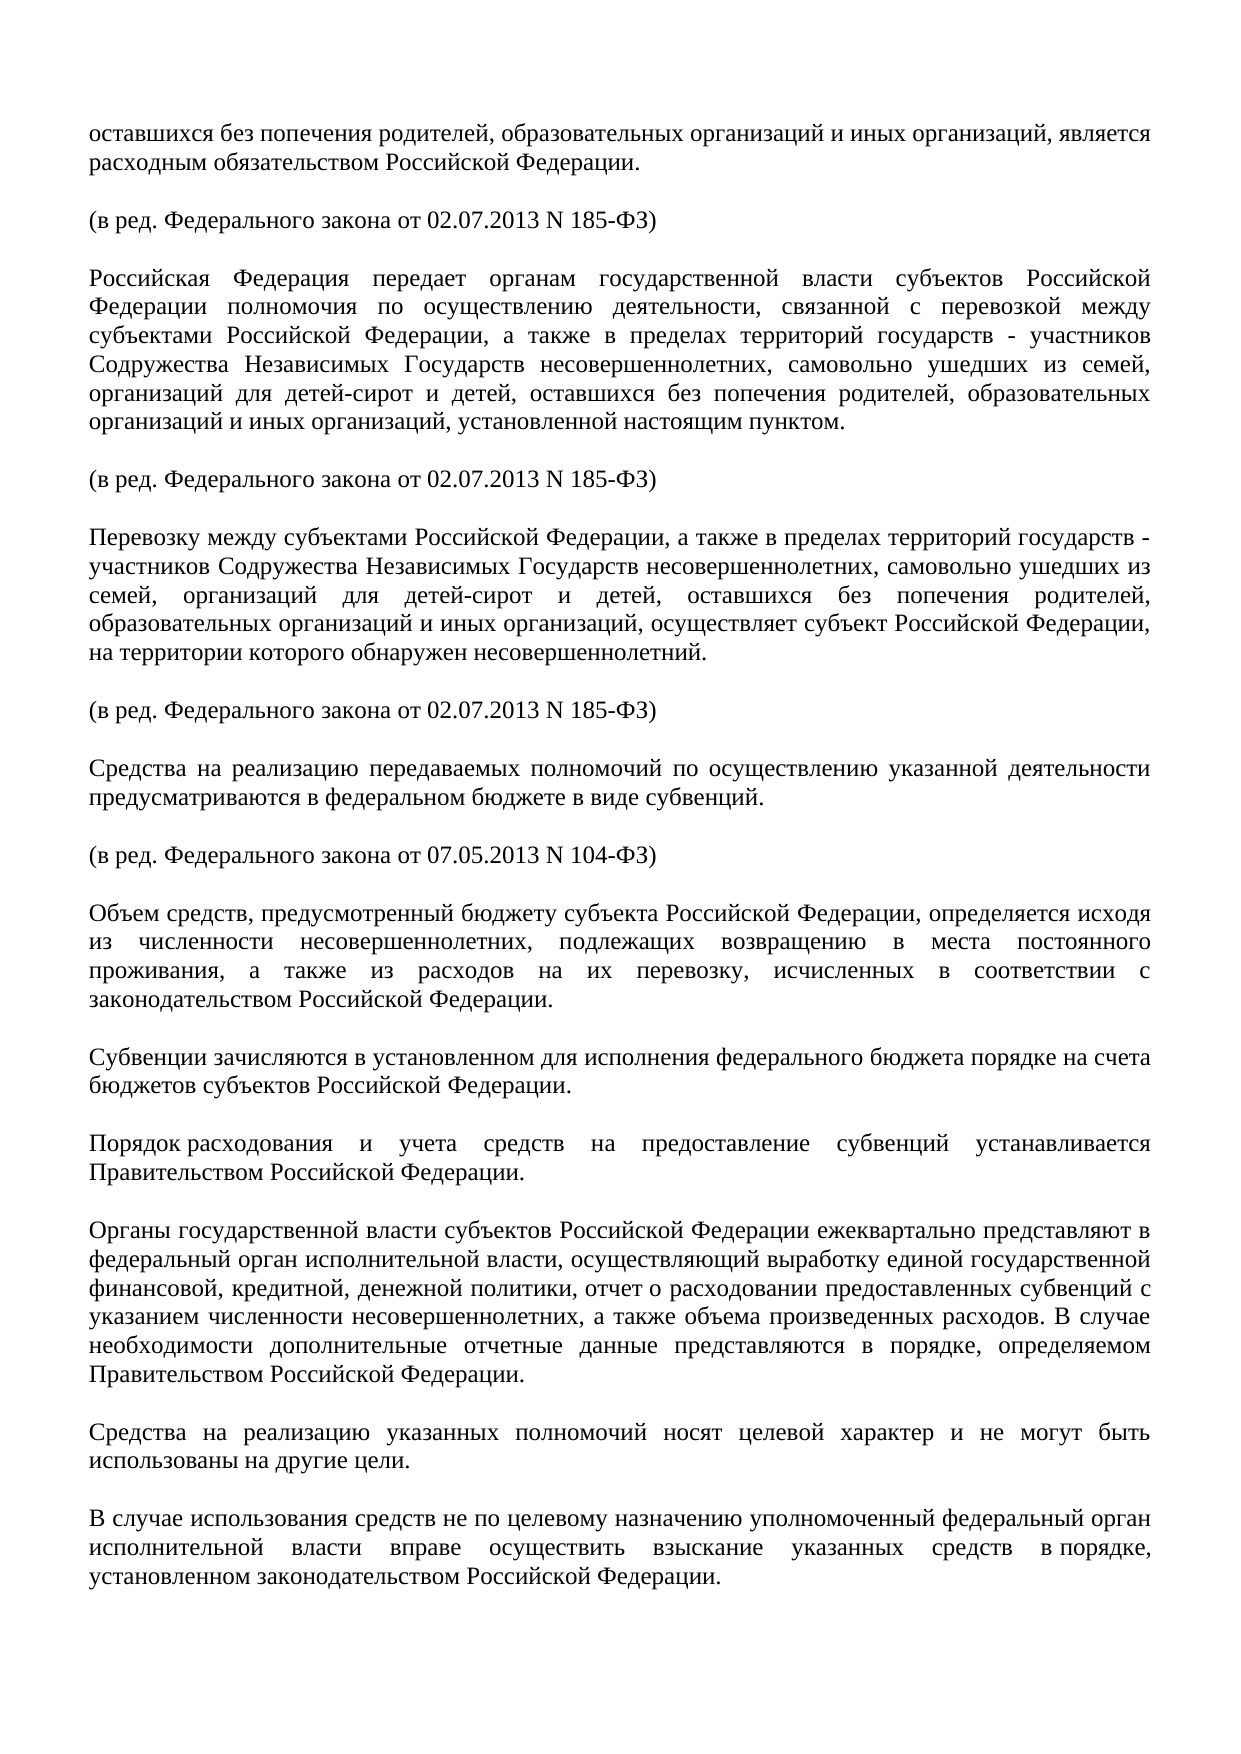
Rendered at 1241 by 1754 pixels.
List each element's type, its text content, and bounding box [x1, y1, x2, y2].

text Средства на реализацию указанных полномочий носят целевой характер и не могут быть использованы на другие цели. [89, 1417, 1152, 1474]
text Средства на реализацию передаваемых полномочий по осуществлению указанной деятельности предусматриваются в федеральном бюджете в виде субвенций. [89, 753, 1152, 811]
text (в ред. Федерального закона от 02.07.2013 N 185-ФЗ) [89, 464, 1152, 493]
text Порядок расходования и учета средств на предоставление субвенций устанавливается Правительством Российской Федерации. [89, 1128, 1152, 1186]
text Перевозку между субъектами Российской Федерации, а также в пределах территорий государств - участников Содружества Независимых Государств несовершеннолетних, самовольно ушедших из семей, организаций для детей-сирот и детей, оставшихся без попечения родителей, образовательных организаций и иных организаций, осуществляет субъект Российской Федерации, на территории которого обнаружен несовершеннолетний. [89, 522, 1152, 666]
text В случае использования средств не по целевому назначению уполномоченный федеральный орган исполнительной власти вправе осуществить взыскание указанных средств в порядке, установленном законодательством Российской Федерации. [89, 1503, 1152, 1590]
text (в ред. Федерального закона от 02.07.2013 N 185-ФЗ) [89, 695, 1152, 724]
text Органы государственной власти субъектов Российской Федерации ежеквартально представляют в федеральный орган исполнительной власти, осуществляющий выработку единой государственной финансовой, кредитной, денежной политики, отчет о расходовании предоставленных субвенций с указанием численности несовершеннолетних, а также объема произведенных расходов. В случае необходимости дополнительные отчетные данные представляются в порядке, определяемом Правительством Российской Федерации. [89, 1215, 1152, 1388]
text Российская Федерация передает органам государственной власти субъектов Российской Федерации полномочия по осуществлению деятельности, связанной с перевозкой между субъектами Российской Федерации, а также в пределах территорий государств - участников Содружества Независимых Государств несовершеннолетних, самовольно ушедших из семей, организаций для детей-сирот и детей, оставшихся без попечения родителей, образовательных организаций и иных организаций, установленной настоящим пунктом. [89, 263, 1152, 435]
text (в ред. Федерального закона от 07.05.2013 N 104-ФЗ) [89, 840, 1152, 868]
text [89, 118, 1152, 176]
text Субвенции зачисляются в установленном для исполнения федерального бюджета порядке на счета бюджетов субъектов Российской Федерации. [89, 1042, 1152, 1099]
text Объем средств, предусмотренный бюджету субъекта Российской Федерации, определяется исходя из численности несовершеннолетних, подлежащих возвращению в места постоянного проживания, а также из расходов на их перевозку, исчисленных в соответствии с законодательством Российской Федерации. [89, 898, 1152, 1013]
text (в ред. Федерального закона от 02.07.2013 N 185-ФЗ) [89, 205, 1152, 233]
